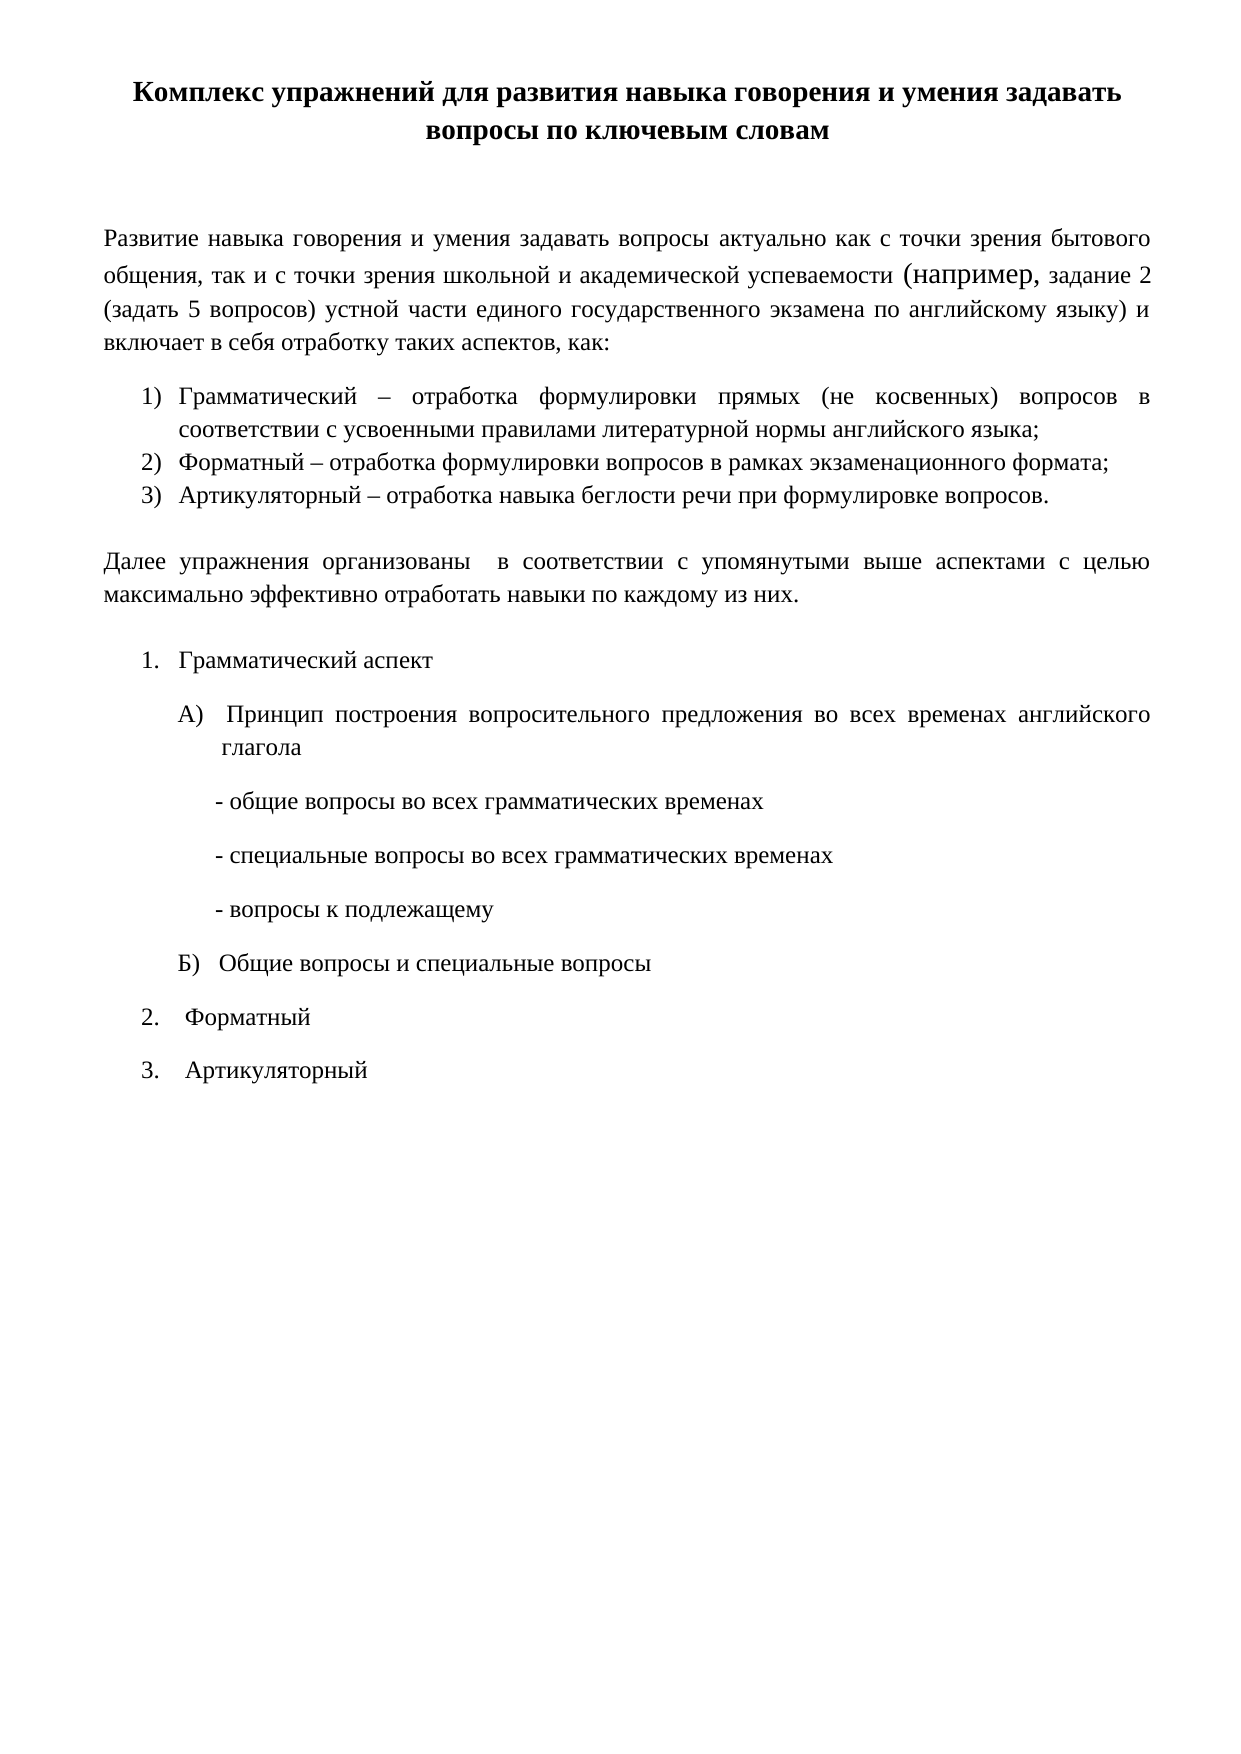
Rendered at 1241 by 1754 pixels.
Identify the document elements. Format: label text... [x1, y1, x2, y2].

list Далее упражнения организованы в соответствии с упомянутыми выше аспектами с целью максимально эффективно отработать навыки по каждому из них. [103, 546, 1152, 608]
list Грамматический аспект [141, 645, 1152, 674]
list Грамматический – отработка формулировки прямых (не косвенных) вопросов в соответствии с усвоенными правилами литературной нормы английского языка; [141, 381, 1152, 443]
list Артикуляторный – отработка навыка беглости речи при формулировке вопросов. [141, 480, 1152, 509]
text - общие вопросы во всех грамматических временах [177, 786, 1152, 815]
text А) Принцип построения вопросительного предложения во всех временах английского глагола [177, 699, 1152, 761]
text Развитие навыка говорения и умения задавать вопросы актуально как с точки зрения бытового общения, так и с точки зрения школьной и академической успеваемости (например, задание 2 (задать 5 вопросов) устной части единого государственного экзамена по английскому языку) и включает в себя отработку таких аспектов, как: [103, 223, 1152, 356]
text - специальные вопросы во всех грамматических временах [177, 840, 1152, 869]
text Б) Общие вопросы и специальные вопросы [103, 948, 1152, 976]
text Комплекс упражнений для развития навыка говорения и умения задавать вопросы по ключевым словам [103, 74, 1152, 146]
text 2. Форматный [103, 1002, 1152, 1030]
text - вопросы к подлежащему [177, 894, 1152, 923]
text 3. Артикуляторный [103, 1055, 1152, 1084]
list Форматный – отработка формулировки вопросов в рамках экзаменационного формата; [141, 447, 1152, 476]
